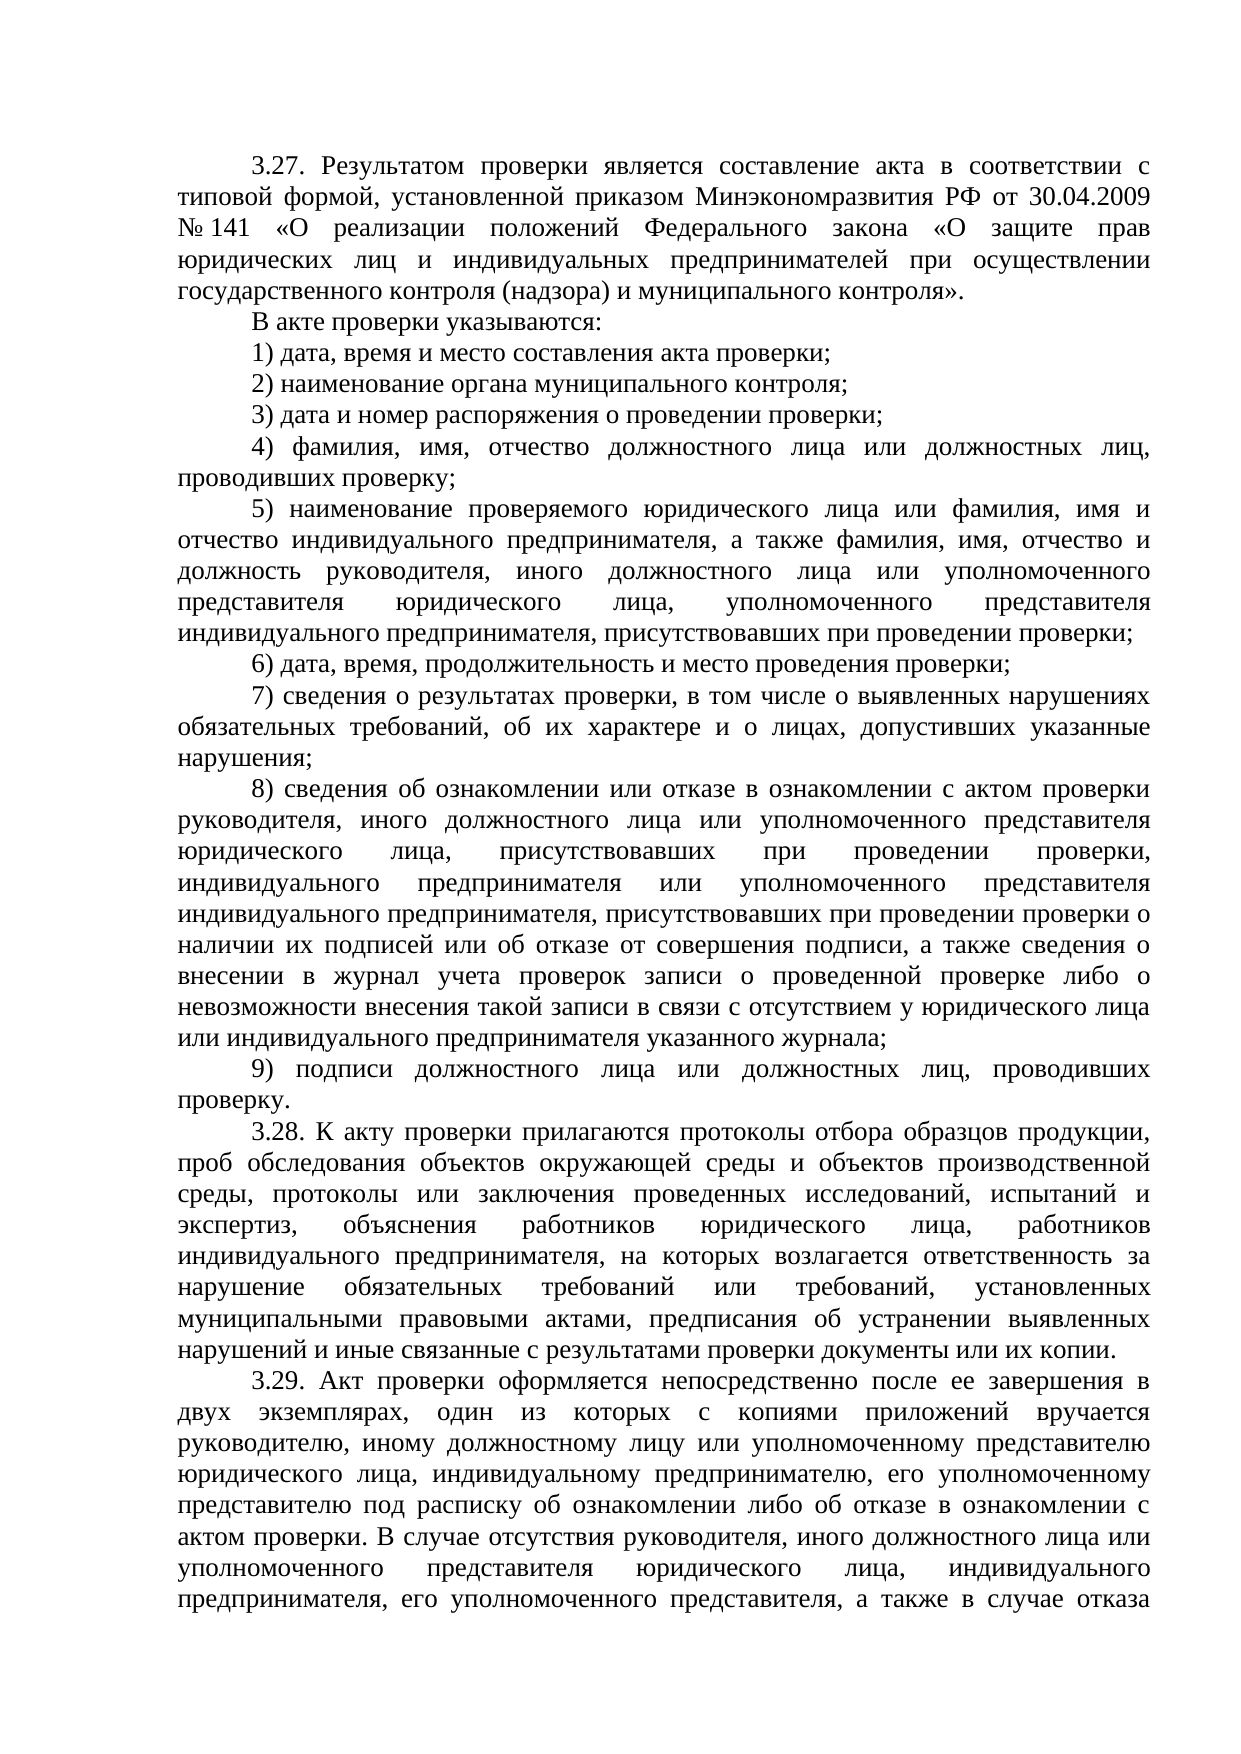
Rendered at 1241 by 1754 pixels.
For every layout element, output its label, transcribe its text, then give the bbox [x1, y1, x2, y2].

text 1) дата, время и место составления акта проверки; [177, 336, 1152, 367]
text 2) наименование органа муниципального контроля; [177, 367, 1152, 398]
text 3.28. К акту проверки прилагаются протоколы отбора образцов продукции, проб обследования объектов окружающей среды и объектов производственной среды, протоколы или заключения проведенных исследований, испытаний и экспертиз, объяснения работников юридического лица, работников индивидуального предпринимателя, на которых возлагается ответственность за нарушение обязательных требований или требований, установленных муниципальными правовыми актами, предписания об устранении выявленных нарушений и иные связанные с результатами проверки документы или их копии. [177, 1115, 1152, 1364]
text 6) дата, время, продолжительность и место проведения проверки; [177, 648, 1152, 679]
text 5) наименование проверяемого юридического лица или фамилия, имя и отчество индивидуального предпринимателя, а также фамилия, имя, отчество и должность руководителя, иного должностного лица или уполномоченного представителя юридического лица, уполномоченного представителя индивидуального предпринимателя, присутствовавших при проведении проверки; [177, 492, 1152, 648]
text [177, 1364, 1152, 1613]
text 7) сведения о результатах проверки, в том числе о выявленных нарушениях обязательных требований, об их характере и о лицах, допустивших указанные нарушения; [177, 679, 1152, 772]
text 3) дата и номер распоряжения о проведении проверки; [177, 398, 1152, 429]
text 8) сведения об ознакомлении или отказе в ознакомлении с актом проверки руководителя, иного должностного лица или уполномоченного представителя юридического лица, присутствовавших при проведении проверки, индивидуального предпринимателя или уполномоченного представителя индивидуального предпринимателя, присутствовавших при проведении проверки о наличии их подписей или об отказе от совершения подписи, а также сведения о внесении в журнал учета проверок записи о проведенной проверке либо о невозможности внесения такой записи в связи с отсутствием у юридического лица или индивидуального предпринимателя указанного журнала; [177, 772, 1152, 1052]
text В акте проверки указываются: [177, 305, 1152, 336]
text 9) подписи должностного лица или должностных лиц, проводивших проверку. [177, 1052, 1152, 1115]
text 4) фамилия, имя, отчество должностного лица или должностных лиц, проводивших проверку; [177, 429, 1152, 492]
text 3.27. Результатом проверки является составление акта в соответствии с типовой формой, установленной приказом Минэкономразвития РФ от 30.04.2009 № 141 «О реализации положений Федерального закона «О защите прав юридических лиц и индивидуальных предпринимателей при осуществлении государственного контроля (надзора) и муниципального контроля». [177, 149, 1152, 305]
